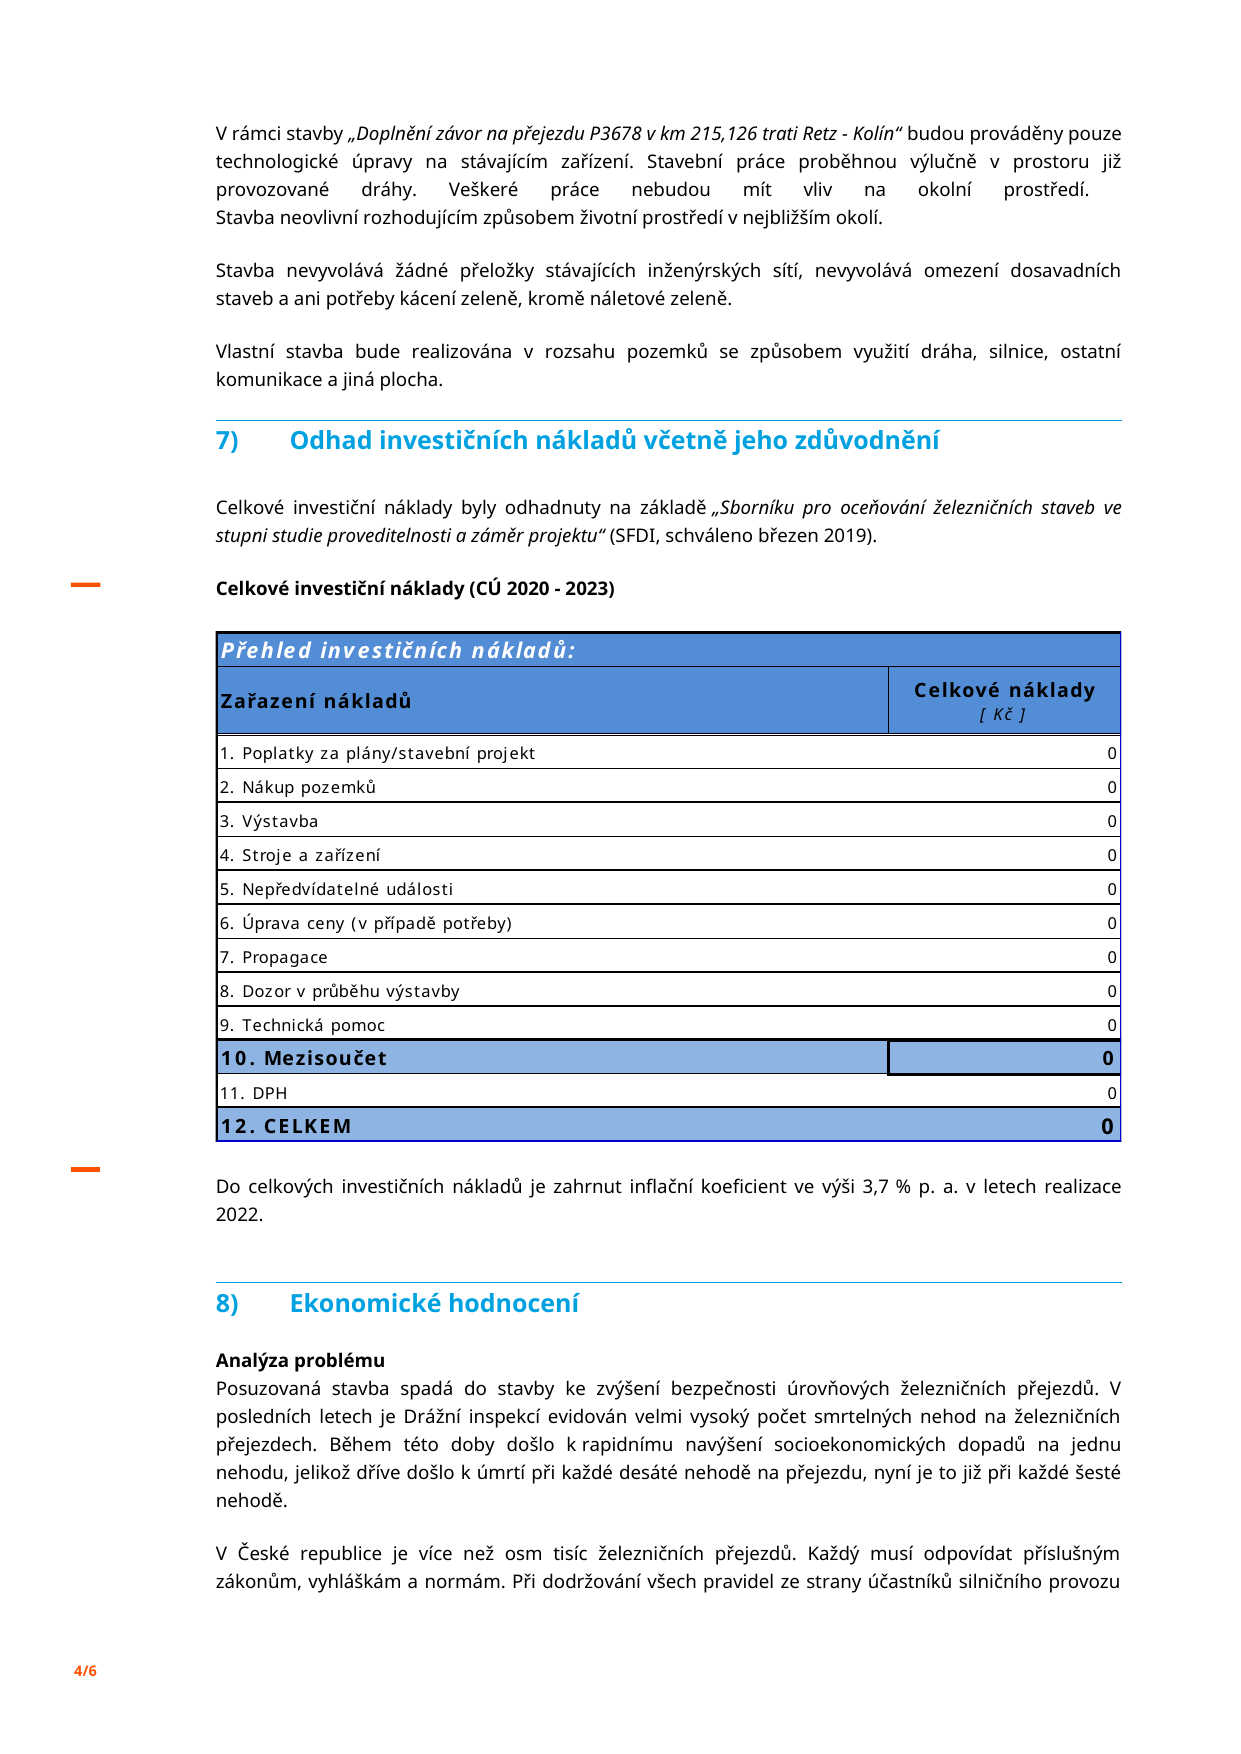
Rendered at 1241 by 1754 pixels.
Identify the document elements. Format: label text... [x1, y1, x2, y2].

subtitle Celkové investiční náklady (CÚ 2020 - 2023) [216, 576, 1122, 601]
text Celkové investiční náklady byly odhadnuty na základě „Sborníku pro oceňování železničních staveb ve stupni studie proveditelnosti a záměr projektu“ (SFDI, schváleno březen 2019). [216, 494, 1122, 548]
text Do celkových investičních nákladů je zahrnut inflační koeficient ve výši 3,7 % p. a. v letech realizace 2022. [216, 1173, 1122, 1227]
text Vlastní stavba bude realizována v rozsahu pozemků se způsobem využití dráha, silnice, ostatní komunikace a jiná plocha. [216, 339, 1122, 392]
subtitle 8) Ekonomické hodnocení [216, 1283, 1122, 1319]
subtitle Analýza problému [216, 1348, 1122, 1373]
text Posuzovaná stavba spadá do stavby ke zvýšení bezpečnosti úrovňových železničních přejezdů. V posledních letech je Drážní inspekcí evidován velmi vysoký počet smrtelných nehod na železničních přejezdech. Během této doby došlo k rapidnímu navýšení socioekonomických dopadů na jednu nehodu, jelikož dříve došlo k úmrtí při každé desáté nehodě na přejezdu, nyní je to již při každé šesté nehodě. [216, 1376, 1122, 1513]
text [216, 1541, 1122, 1594]
text Stavba nevyvolává žádné přeložky stávajících inženýrských sítí, nevyvolává omezení dosavadních staveb a ani potřeby kácení zeleně, kromě náletové zeleně. [216, 258, 1122, 311]
subtitle 7) Odhad investičních nákladů včetně jeho zdůvodnění [216, 421, 1122, 457]
text V rámci stavby „Doplnění závor na přejezdu P3678 v km 215,126 trati Retz - Kolín“ budou prováděny pouze technologické úpravy na stávajícím zařízení. Stavební práce proběhnou výlučně v prostoru již provozované dráhy. Veškeré práce nebudou mít vliv na okolní prostředí. Stavba neovlivní rozhodujícím způsobem životní prostředí v nejbližším okolí. [216, 121, 1122, 230]
